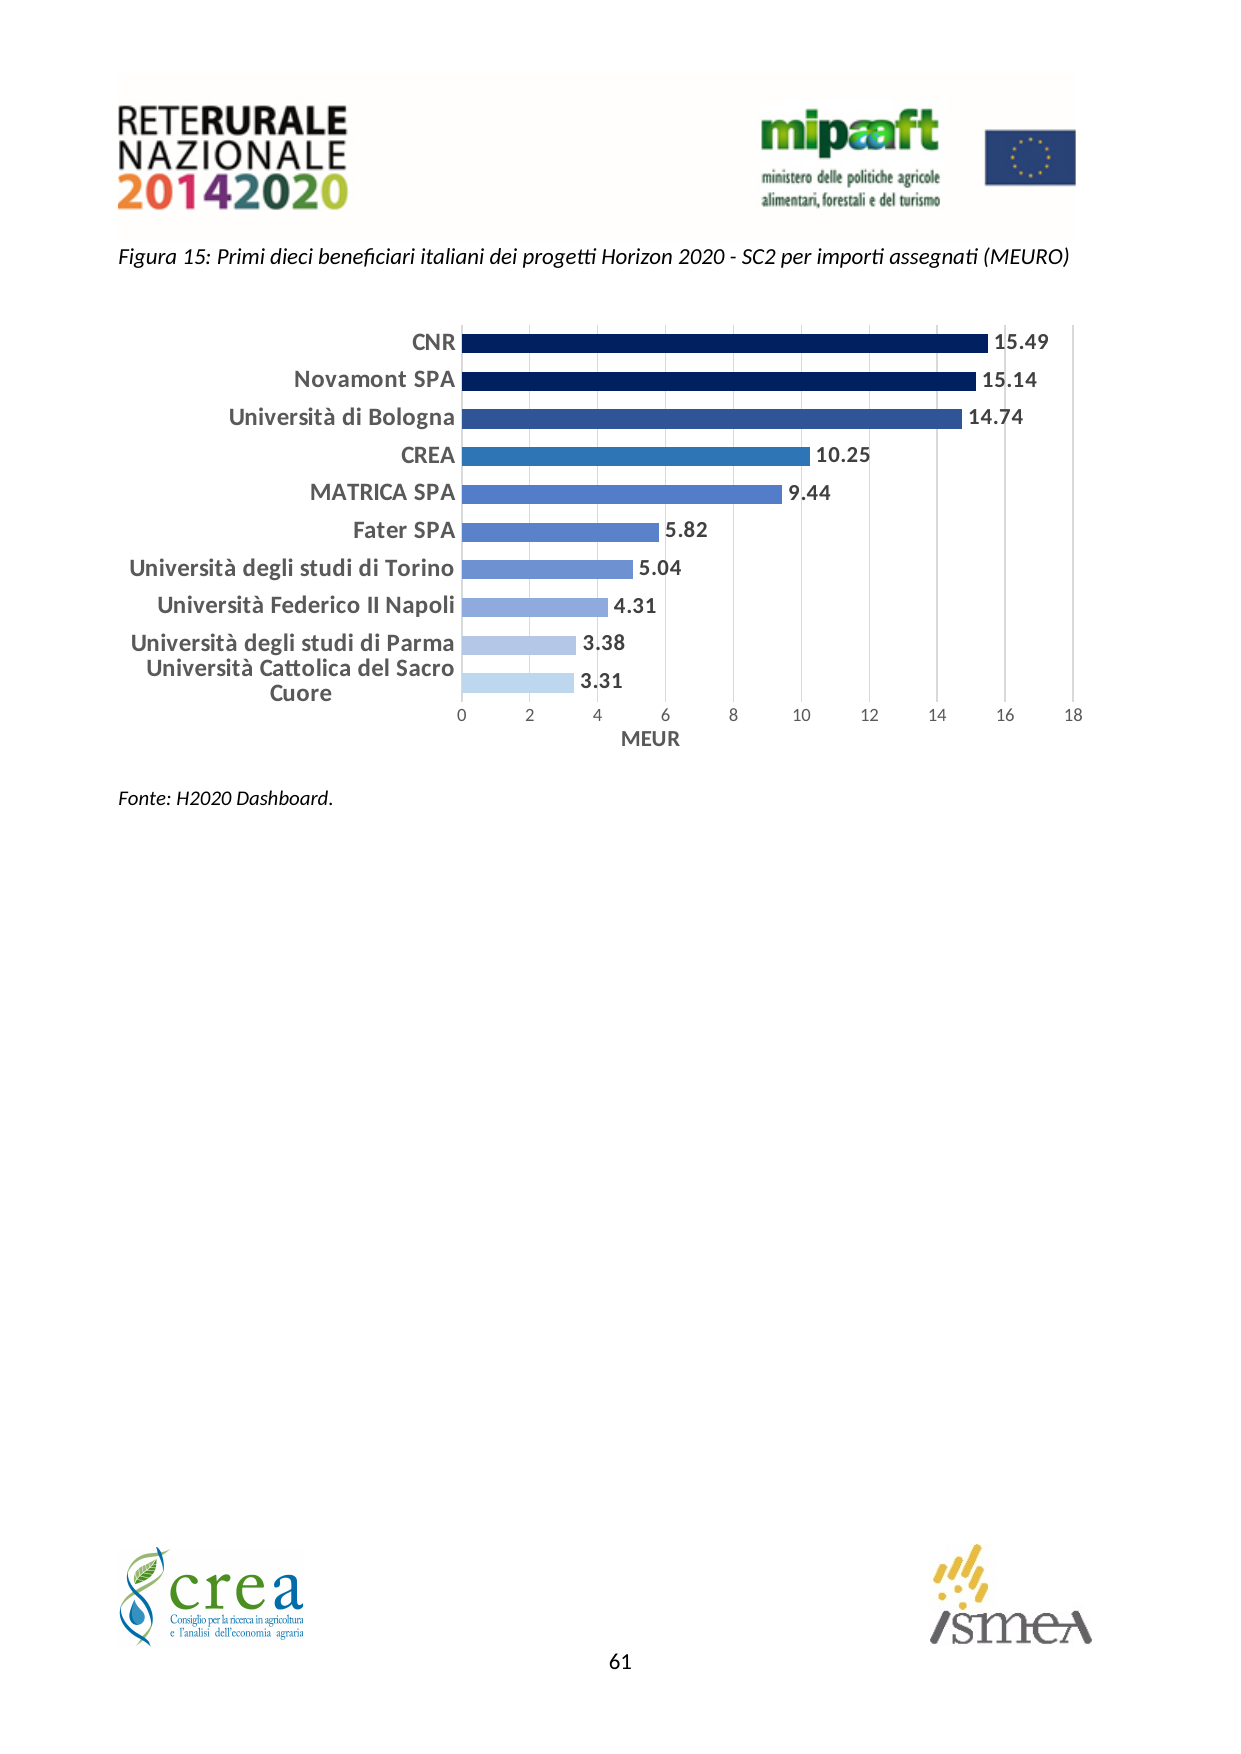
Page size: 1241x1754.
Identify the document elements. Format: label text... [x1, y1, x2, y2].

picture [928, 1544, 1094, 1647]
picture [118, 73, 1076, 243]
picture [118, 1547, 304, 1647]
text Fonte: H2020 Dashboard. [118, 313, 1122, 811]
text Figura 15: Primi dieci beneficiari italiani dei progetti Horizon 2020 - SC2 per importi assegnati (MEURO) [118, 242, 1122, 271]
